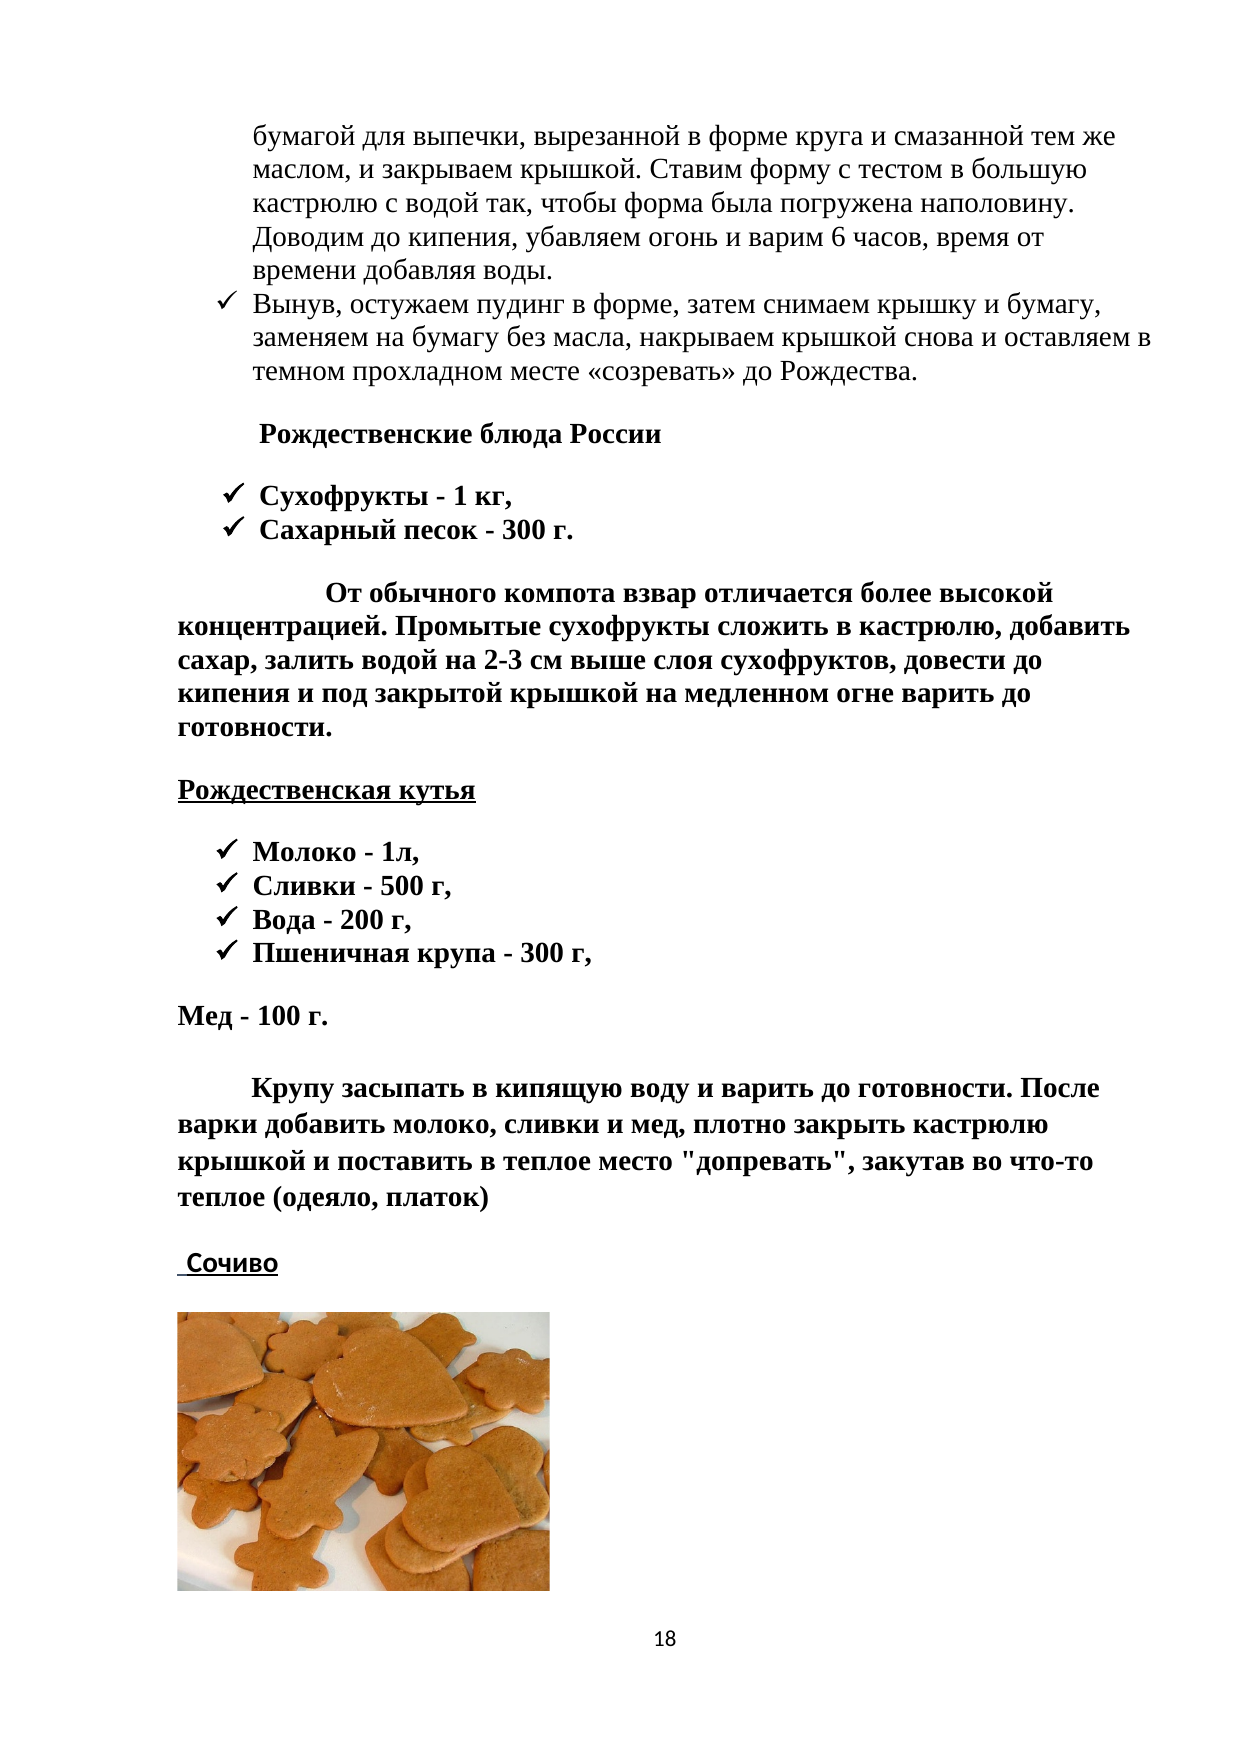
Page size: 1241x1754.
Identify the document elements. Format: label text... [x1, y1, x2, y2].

list Сливки - 500 г, [215, 868, 1152, 902]
text Рождественская кутья [177, 772, 1152, 805]
list Сухофрукты - 1 кг, [221, 478, 1152, 512]
list Вынув, остужаем пудинг в форме, затем снимаем крышку и бумагу, заменяем на бумагу без масла, накрываем крышкой снова и оставляем в темном прохладном месте «созревать» до Рождества. [215, 286, 1152, 387]
picture [177, 1312, 550, 1591]
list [215, 118, 1152, 286]
list Пшеничная крупа - 300 г, [215, 935, 1152, 969]
text От обычного компота взвар отличается более высокой концентрацией. Промытые сухофрукты сложить в кастрюлю, добавить сахар, залить водой на 2-3 см выше слоя сухофруктов, довести до кипения и под закрытой крышкой на медленном огне варить до готовности. [177, 575, 1152, 743]
text Мед - 100 г. Крупу засыпать в кипящую воду и варить до готовности. После варки добавить молоко, сливки и мед, плотно закрыть кастрюлю крышкой и поставить в теплое место "допревать", закутав во что-то теплое (одеяло, платок) [177, 998, 1152, 1212]
text Рождественские блюда России [259, 416, 1152, 449]
text Сочиво [177, 1244, 1152, 1280]
list Молоко - 1л, [215, 834, 1152, 868]
list Вода - 200 г, [215, 902, 1152, 935]
list Сахарный песок - 300 г. [221, 512, 1152, 546]
